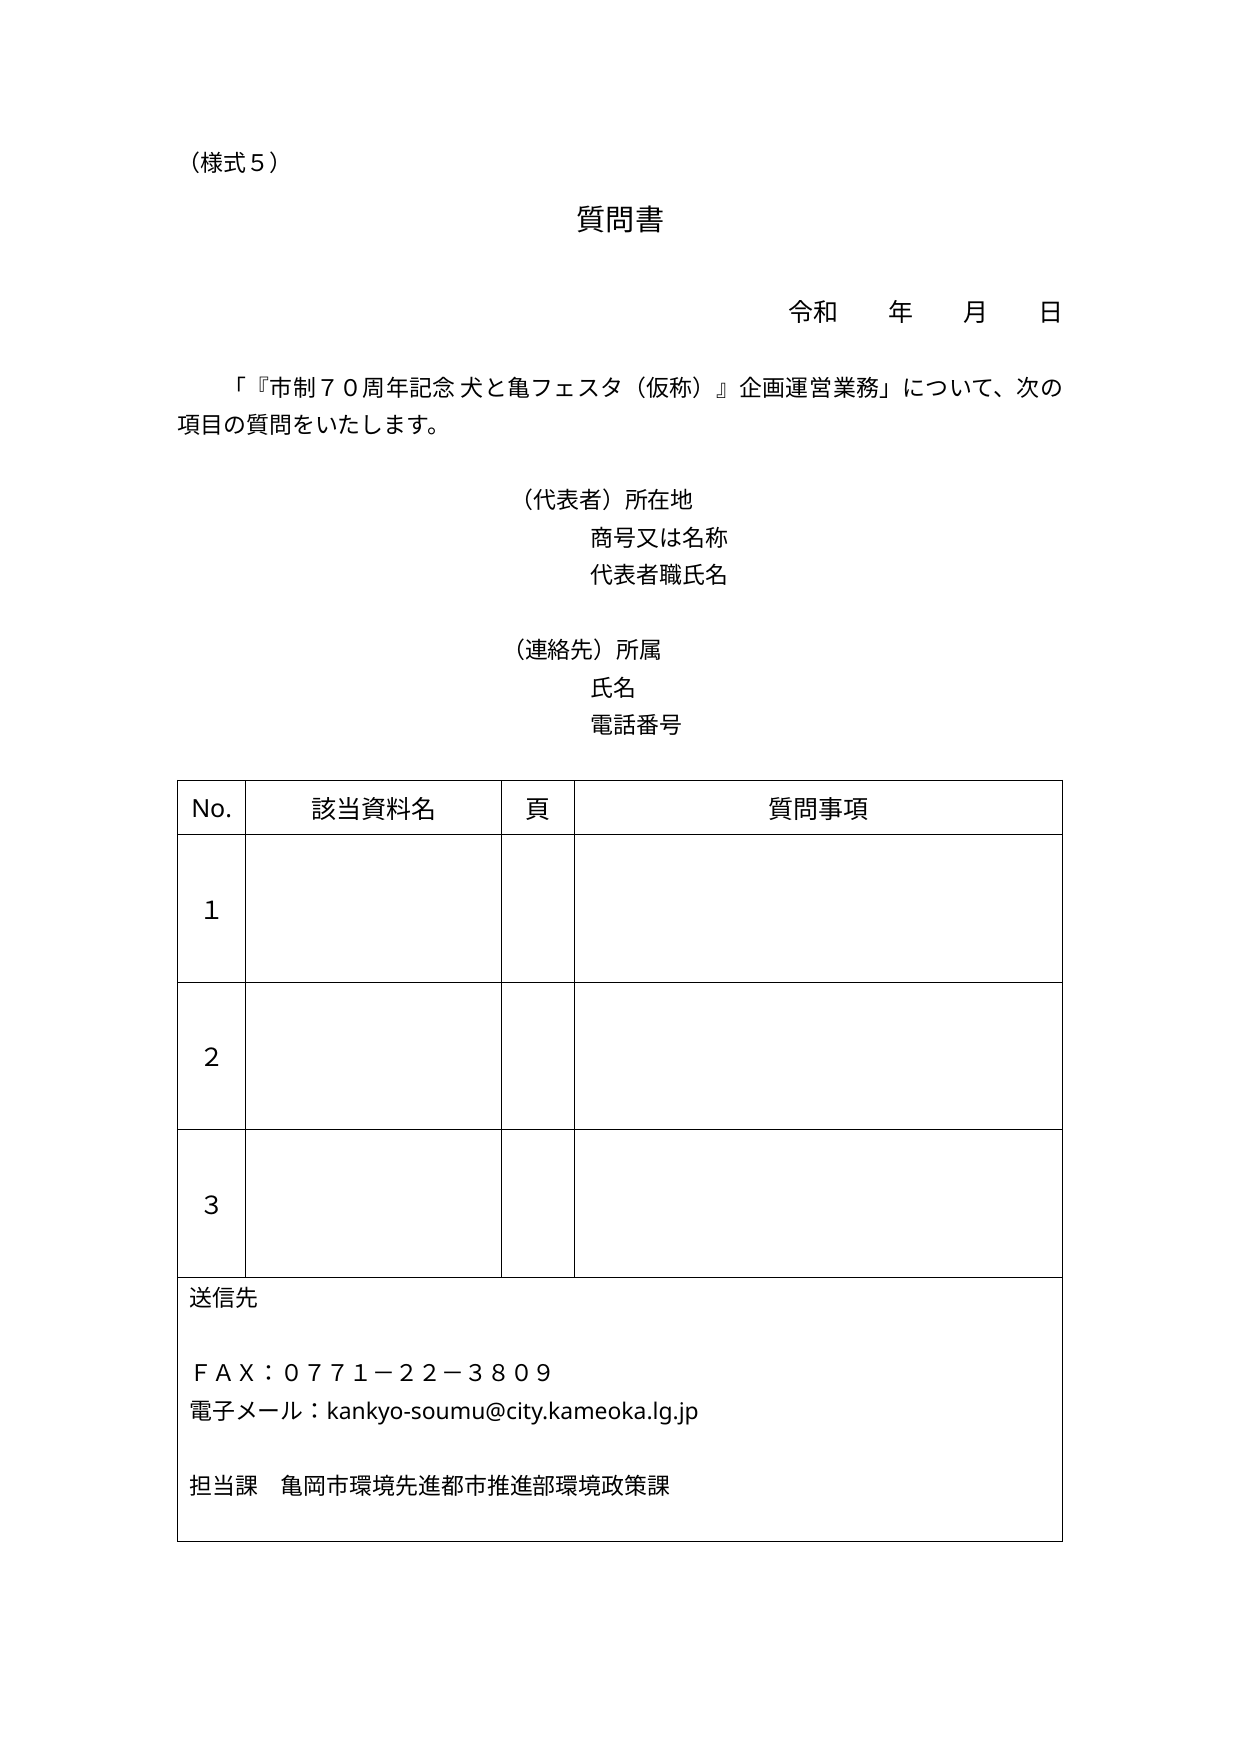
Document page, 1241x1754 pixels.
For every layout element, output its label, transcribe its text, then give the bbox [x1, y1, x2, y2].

table_cell ２ [178, 983, 245, 1129]
text 電話番号 [177, 705, 1063, 742]
text 「『市制７０周年記念 犬と亀フェスタ（仮称）』企画運営業務」について、次の項目の質問をいたします。 [177, 367, 1063, 442]
table_cell １ [178, 835, 245, 982]
table_cell [246, 835, 501, 982]
table_cell [246, 983, 501, 1129]
table_header No. [178, 781, 245, 834]
table_cell [575, 1130, 1062, 1277]
text 氏名 [177, 667, 1063, 705]
table_cell ３ [178, 1130, 245, 1277]
table_cell [246, 1130, 501, 1277]
text 商号又は名称 [177, 517, 1063, 555]
table_header 該当資料名 [246, 781, 501, 834]
table_cell [502, 983, 574, 1129]
table_cell [575, 983, 1062, 1129]
text （連絡先）所属 [177, 630, 1063, 667]
text 質問書 [177, 180, 1063, 255]
text （様式５） [177, 142, 1063, 180]
table_cell 送信先 ＦＡＸ：０７７１－２２－３８０９ 電子メール：kankyo-soumu@city.kameoka.lg.jp 担当課 亀岡市環境先進都市推進部環境政策課 [178, 1278, 1062, 1541]
table_cell [502, 835, 574, 982]
table_header 頁 [502, 781, 574, 834]
text 令和 年 月 日 [177, 292, 1063, 330]
text （代表者）所在地 [177, 480, 1063, 517]
table_cell [502, 1130, 574, 1277]
text 代表者職氏名 [177, 555, 1063, 592]
table_cell [575, 835, 1062, 982]
table_header 質問事項 [575, 781, 1062, 834]
